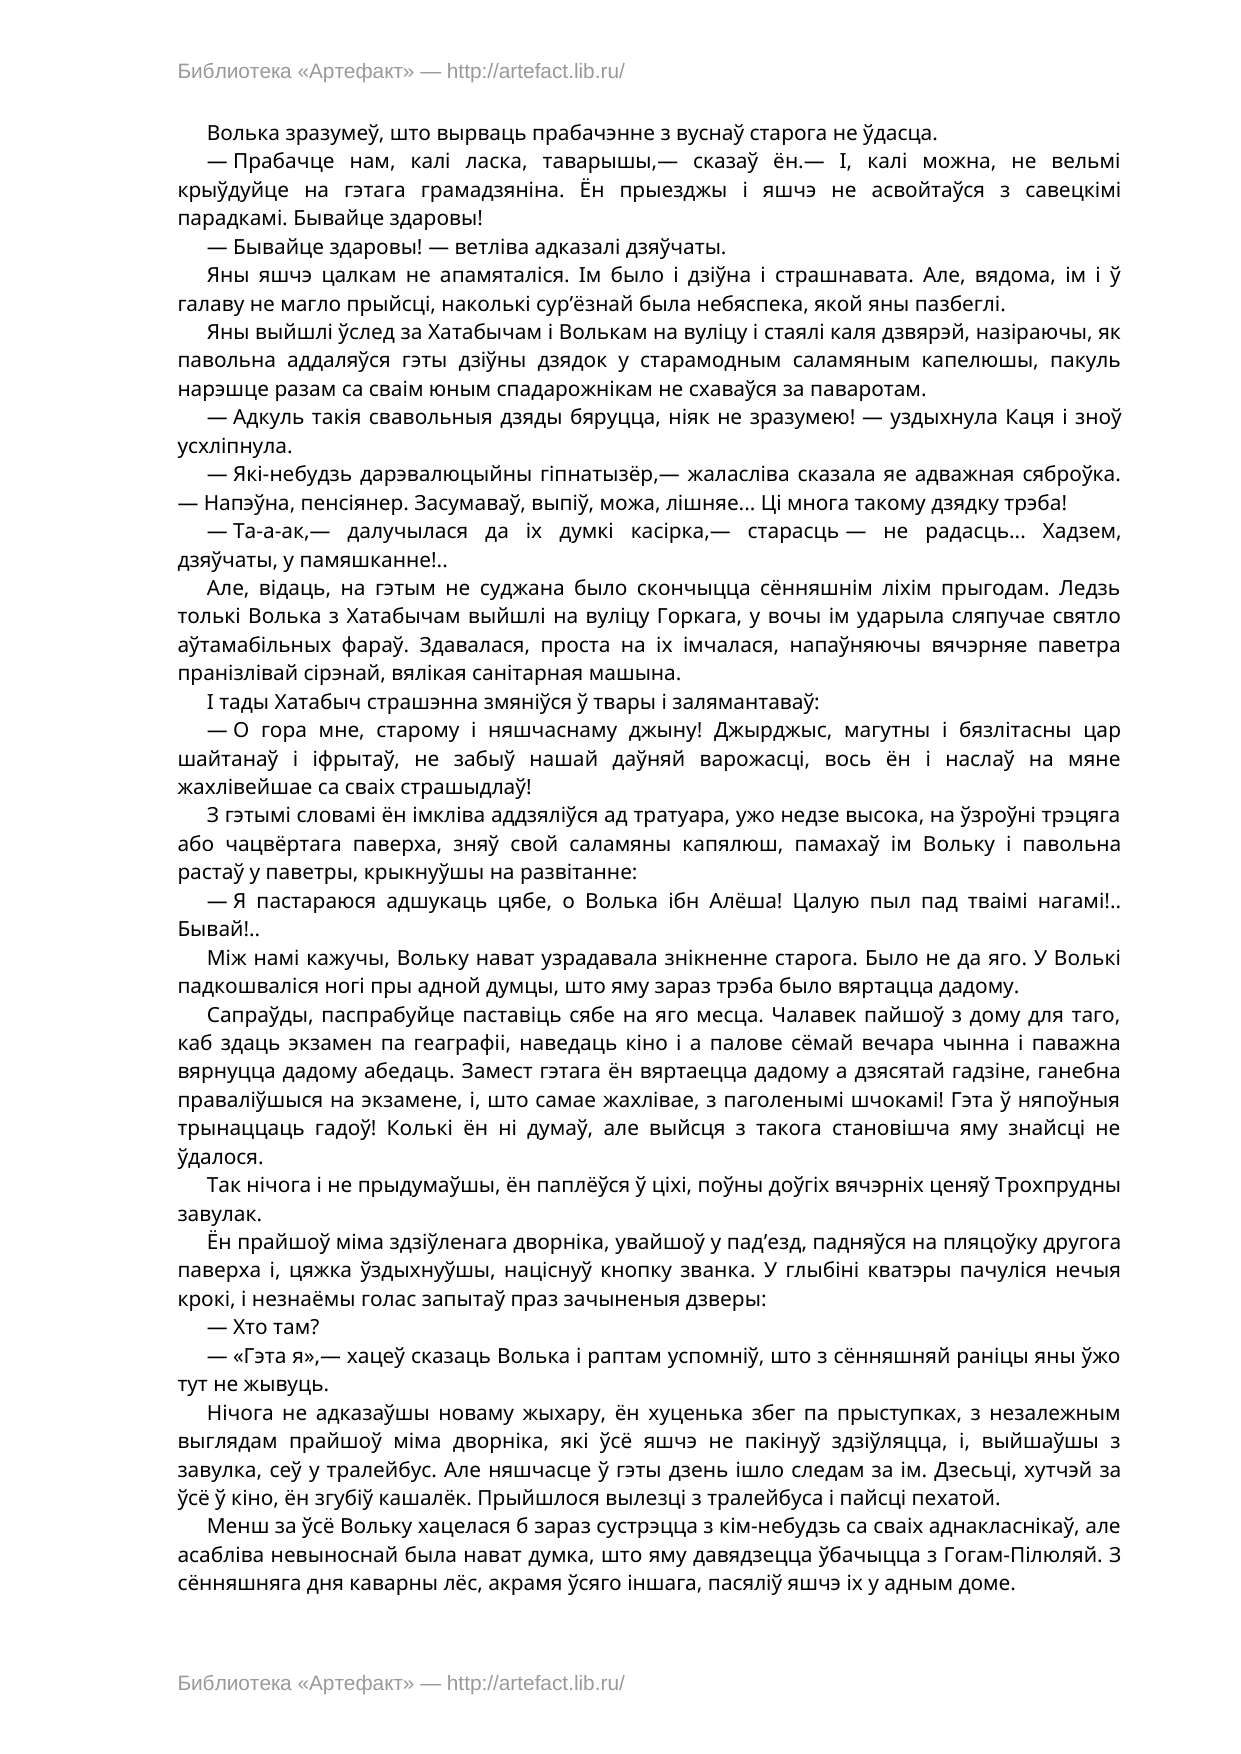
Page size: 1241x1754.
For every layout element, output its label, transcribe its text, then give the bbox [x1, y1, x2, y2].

text — Хто там? [177, 1312, 1122, 1341]
text — «Гэта я»,— хацеў сказаць Волька і раптам успомніў, што з сённяшняй раніцы яны ўжо тут не жывуць. [177, 1341, 1122, 1398]
text — Адкуль такія свавольныя дзяды бяруцца, ніяк не зразумею! — уздыхнула Каця і зноў усхліпнула. [177, 402, 1122, 459]
text І тады Хатабыч страшэнна змяніўся ў твары і залямантаваў: [177, 687, 1122, 715]
text Так нічога і не прыдумаўшы, ён паплёўся ў ціхі, поўны доўгіх вячэрніх ценяў Трохпрудны завулак. [177, 1170, 1122, 1227]
text — О гора мне, старому і няшчаснаму джыну! Джырджыс, магутны і бязлітасны цар шайтанаў і іфрытаў, не забыў нашай даўняй варожасці, вось ён і наслаў на мяне жахлівейшае са сваіх страшыдлаў! [177, 715, 1122, 801]
text Нічога не адказаўшы новаму жыхару, ён хуценька збег па прыступках, з незалежным выглядам прайшоў міма дворніка, які ўсё яшчэ не пакінуў здзіўляцца, і, выйшаўшы з завулка, сеў у тралейбус. Але няшчасце ў гэты дзень ішло следам за ім. Дзесьці, хутчэй за ўсё ў кіно, ён згубіў кашалёк. Прыйшлося вылезці з тралейбуса і пайсці пехатой. [177, 1398, 1122, 1512]
text Менш за ўсё Вольку хацелася б зараз сустрэцца з кім-небудзь са сваіх аднакласнікаў, але асабліва невыноснай была нават думка, што яму давядзецца ўбачыцца з Гогам-Пілюляй. З сённяшняга дня каварны лёс, акрамя ўсяго іншага, пасяліў яшчэ іх у адным доме. [177, 1512, 1122, 1597]
text — Я пастараюся адшукаць цябе, о Волька ібн Алёша! Цалую пыл пад тваімі нагамі!.. Бывай!.. [177, 886, 1122, 943]
text Волька зразумеў, што вырваць прабачэнне з вуснаў старога не ўдасца. [177, 118, 1122, 147]
text — Які-небудзь дарэвалюцыйны гіпнатызёр,— жаласліва сказала яе адважная сяброўка.— Напэўна, пенсіянер. Засумаваў, выпіў, можа, лішняе... Ці многа такому дзядку трэба! [177, 459, 1122, 516]
text — Прабачце нам, калі ласка, таварышы,— сказаў ён.— І, калі можна, не вельмі крыўдуйце на гэтага грамадзяніна. Ён прыезджы і яшчэ не асвойтаўся з савецкімі парадкамі. Бывайце здаровы! [177, 147, 1122, 232]
text — Бывайце здаровы! — ветліва адказалі дзяўчаты. [177, 232, 1122, 260]
text Між намі кажучы, Вольку нават узрадавала знікненне старога. Было не да яго. У Волькі падкошваліся ногі пры адной думцы, што яму зараз трэба было вяртацца дадому. [177, 943, 1122, 1000]
text Яны выйшлі ўслед за Хатабычам і Волькам на вуліцу і стаялі каля дзвярэй, назіраючы, як павольна аддаляўся гэты дзіўны дзядок у старамодным саламяным капелюшы, пакуль нарэшце разам са сваім юным спадарожнікам не схаваўся за паваротам. [177, 317, 1122, 402]
text Але, відаць, на гэтым не суджана было скончыцца сённяшнім ліхім прыгодам. Ледзь толькі Волька з Хатабычам выйшлі на вуліцу Горкага, у вочы ім ударыла сляпучае святло аўтамабільных фараў. Здавалася, проста на іх імчалася, напаўняючы вячэрняе паветра пранізлівай сірэнай, вялікая санітарная машына. [177, 573, 1122, 687]
text — Та-а-ак,— далучылася да іх думкі касірка,— старасць — не радасць... Хадзем, дзяўчаты, у памяшканне!.. [177, 516, 1122, 573]
text Ён прайшоў міма здзіўленага дворніка, увайшоў у пад’езд, падняўся на пляцоўку другога паверха і, цяжка ўздыхнуўшы, націснуў кнопку званка. У глыбіні кватэры пачуліся нечыя крокі, і незнаёмы голас запытаў праз зачыненыя дзверы: [177, 1227, 1122, 1312]
text Сапраўды, паспрабуйце паставіць сябе на яго месца. Чалавек пайшоў з дому для таго, каб здаць экзамен па геаграфіі, наведаць кіно і а палове сёмай вечара чынна і паважна вярнуцца дадому абедаць. Замест гэтага ён вяртаецца дадому а дзясятай гадзіне, ганебна праваліўшыся на экзамене, і, што самае жахлівае, з паголенымі шчокамі! Гэта ў няпоўныя трынаццаць гадоў! Колькі ён ні думаў, але выйсця з такога становішча яму знайсці не ўдалося. [177, 1000, 1122, 1170]
text Яны яшчэ цалкам не апамяталіся. Ім было і дзіўна і страшнавата. Але, вядома, ім і ў галаву не магло прыйсці, наколькі сур’ёзнай была небяспека, якой яны пазбеглі. [177, 260, 1122, 317]
text З гэтымі словамі ён імкліва аддзяліўся ад тратуара, ужо недзе высока, на ўзроўні трэцяга або чацвёртага паверха, зняў свой саламяны капялюш, памахаў ім Вольку і павольна растаў у паветры, крыкнуўшы на развітанне: [177, 801, 1122, 886]
